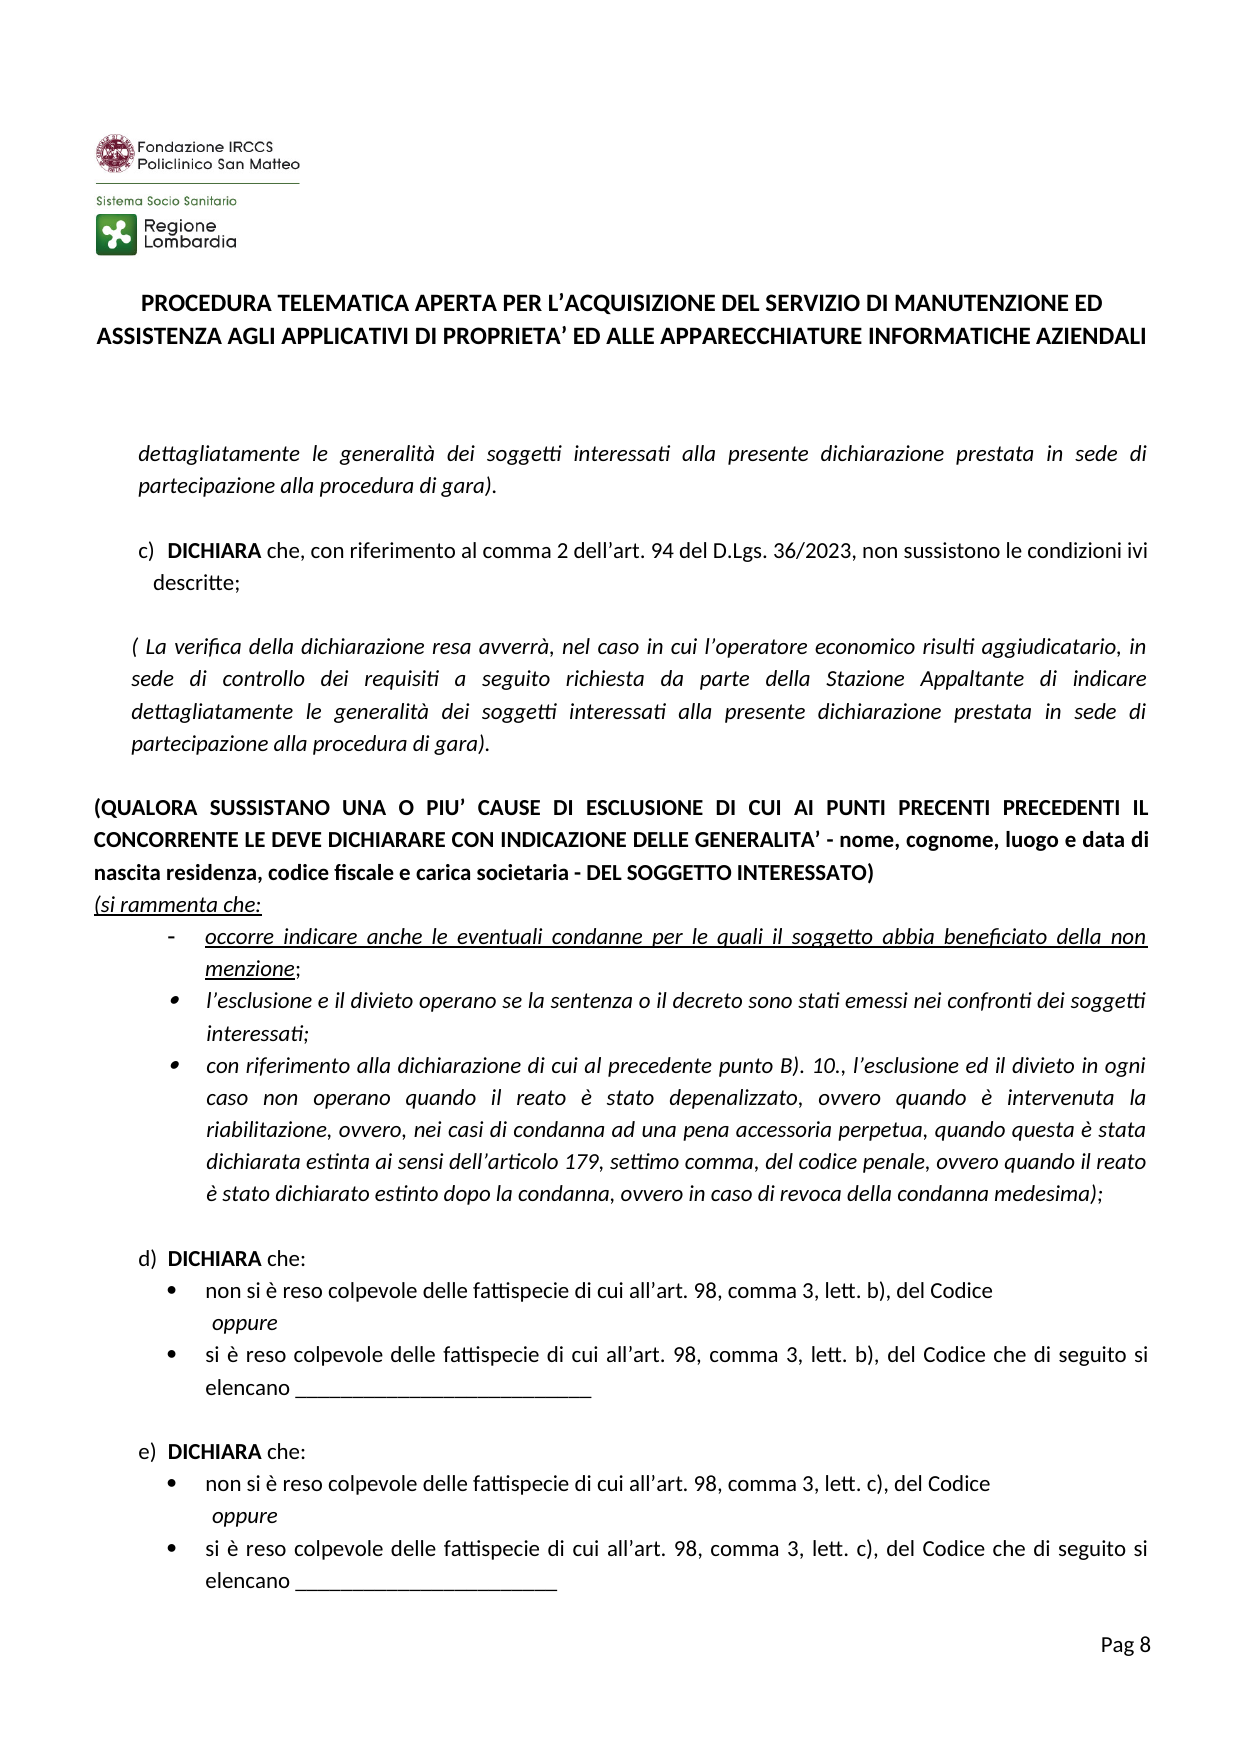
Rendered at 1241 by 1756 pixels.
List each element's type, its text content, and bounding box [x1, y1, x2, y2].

text (si rammenta che: [94, 890, 1151, 918]
text oppure [212, 1501, 1151, 1529]
list DICHIARA che: [138, 1244, 1151, 1272]
text oppure [212, 1308, 1151, 1336]
list non si è reso colpevole delle fattispecie di cui all’art. 98, comma 3, lett. b), del Codice [168, 1276, 1151, 1304]
picture [93, 123, 300, 269]
list occorre indicare anche le eventuali condanne per le quali il soggetto abbia beneficiato della non menzione; [167, 922, 1151, 982]
text (QUALORA SUSSISTANO UNA O PIU’ CAUSE DI ESCLUSIONE DI CUI AI PUNTI PRECENTI PRECEDENTI IL CONCORRENTE LE DEVE DICHIARARE CON INDICAZIONE DELLE GENERALITA’ - nome, cognome, luogo e data di nascita residenza, codice fiscale e carica societaria - DEL SOGGETTO INTERESSATO) [94, 793, 1151, 886]
list non si è reso colpevole delle fattispecie di cui all’art. 98, comma 3, lett. c), del Codice [168, 1469, 1151, 1497]
list DICHIARA che, con riferimento al comma 2 dell’art. 94 del D.Lgs. 36/2023, non sussistono le condizioni ivi descritte; [138, 536, 1151, 596]
list si è reso colpevole delle fattispecie di cui all’art. 98, comma 3, lett. b), del Codice che di seguito si elencano __________________________ [168, 1341, 1151, 1401]
list l’esclusione e il divieto operano se la sentenza o il decreto sono stati emessi nei confronti dei soggetti interessati; [169, 986, 1151, 1047]
list si è reso colpevole delle fattispecie di cui all’art. 98, comma 3, lett. c), del Codice che di seguito si elencano _______________________ [168, 1534, 1151, 1594]
list con riferimento alla dichiarazione di cui al precedente punto B). 10., l’esclusione ed il divieto in ogni caso non operano quando il reato è stato depenalizzato, ovvero quando è intervenuta la riabilitazione, ovvero, nei casi di condanna ad una pena accessoria perpetua, quando questa è stata dichiarata estinta ai sensi dell’articolo 179, settimo comma, del codice penale, ovvero quando il reato è stato dichiarato estinto dopo la condanna, ovvero in caso di revoca della condanna medesima); [169, 1051, 1151, 1208]
list DICHIARA che: [138, 1437, 1151, 1465]
